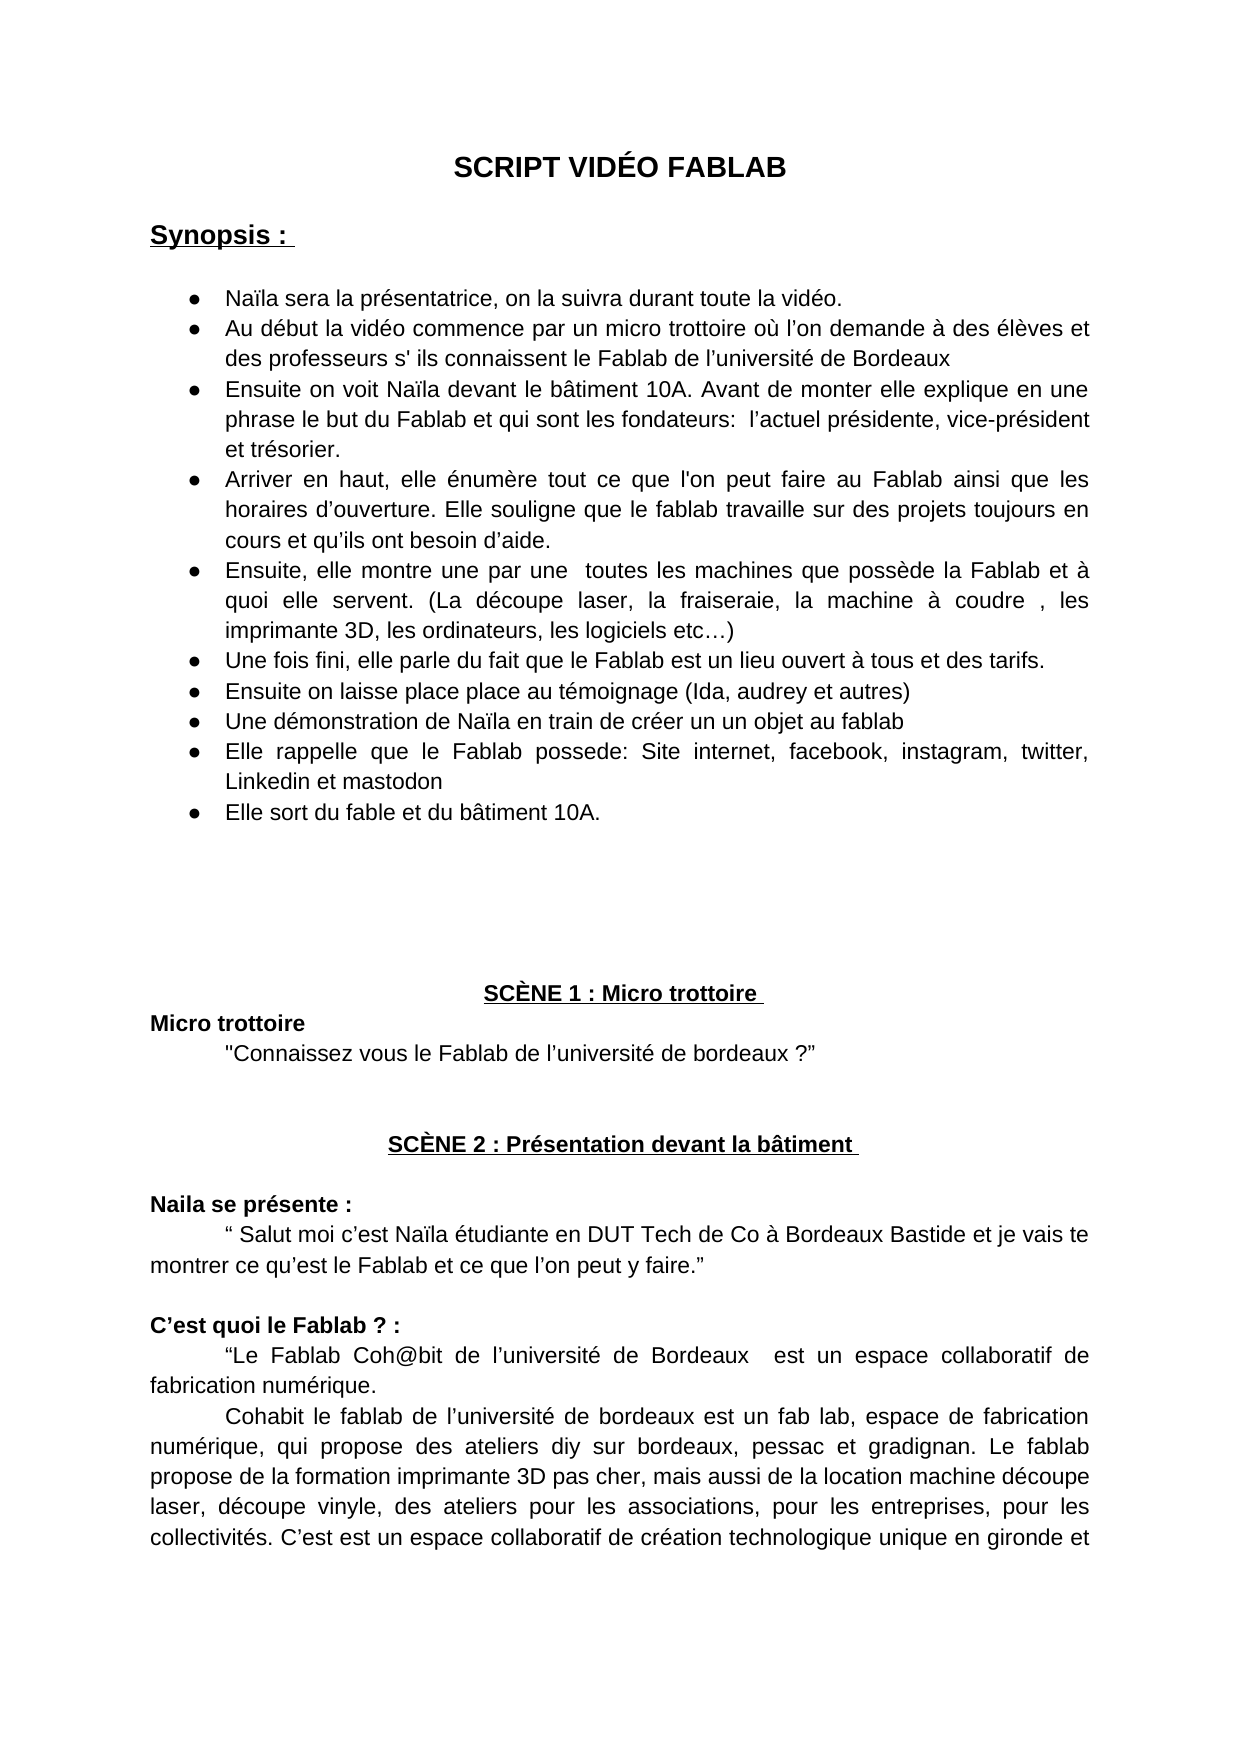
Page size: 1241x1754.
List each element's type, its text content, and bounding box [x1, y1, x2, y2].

list Ensuite on voit Naïla devant le bâtiment 10A. Avant de monter elle explique en une phrase le but du Fablab et qui sont les fondateurs: l’actuel présidente, vice-président et trésorier. [187, 376, 1090, 462]
text SCÈNE 2 : Présentation devant la bâtiment [150, 1131, 1090, 1157]
list Au début la vidéo commence par un micro trottoire où l’on demande à des élèves et des professeurs s' ils connaissent le Fablab de l’université de Bordeaux [187, 315, 1090, 372]
text “Le Fablab Coh@bit de l’université de Bordeaux est un espace collaboratif de fabrication numérique. [150, 1342, 1090, 1399]
text C’est quoi le Fablab ? : [150, 1312, 1090, 1338]
text Naila se présente : [150, 1191, 1090, 1217]
list Elle rappelle que le Fablab possede: Site internet, facebook, instagram, twitter, Linkedin et mastodon [187, 738, 1090, 794]
text Micro trottoire [150, 1010, 1090, 1036]
text SCRIPT VIDÉO FABLAB [150, 150, 1090, 183]
text SCÈNE 1 : Micro trottoire [150, 980, 1090, 1006]
text Synopsis : [150, 219, 1090, 250]
list Une fois fini, elle parle du fait que le Fablab est un lieu ouvert à tous et des tarifs. [187, 647, 1090, 674]
list Ensuite, elle montre une par une toutes les machines que possède la Fablab et à quoi elle servent. (La découpe laser, la fraiseraie, la machine à coudre , les imprimante 3D, les ordinateurs, les logiciels etc…) [187, 557, 1090, 643]
list Naïla sera la présentatrice, on la suivra durant toute la vidéo. [187, 285, 1090, 311]
list Arriver en haut, elle énumère tout ce que l'on peut faire au Fablab ainsi que les horaires d’ouverture. Elle souligne que le fablab travaille sur des projets toujours en cours et qu’ils ont besoin d’aide. [187, 466, 1090, 553]
text “ Salut moi c’est Naïla étudiante en DUT Tech de Co à Bordeaux Bastide et je vais te montrer ce qu’est le Fablab et ce que l’on peut y faire.” [150, 1221, 1090, 1278]
list Ensuite on laisse place place au témoignage (Ida, audrey et autres) [187, 678, 1090, 704]
list Elle sort du fable et du bâtiment 10A. [187, 798, 1090, 825]
list Une démonstration de Naïla en train de créer un un objet au fablab [187, 708, 1090, 734]
text "Connaissez vous le Fablab de l’université de bordeaux ?” [150, 1040, 1090, 1066]
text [150, 1403, 1090, 1433]
